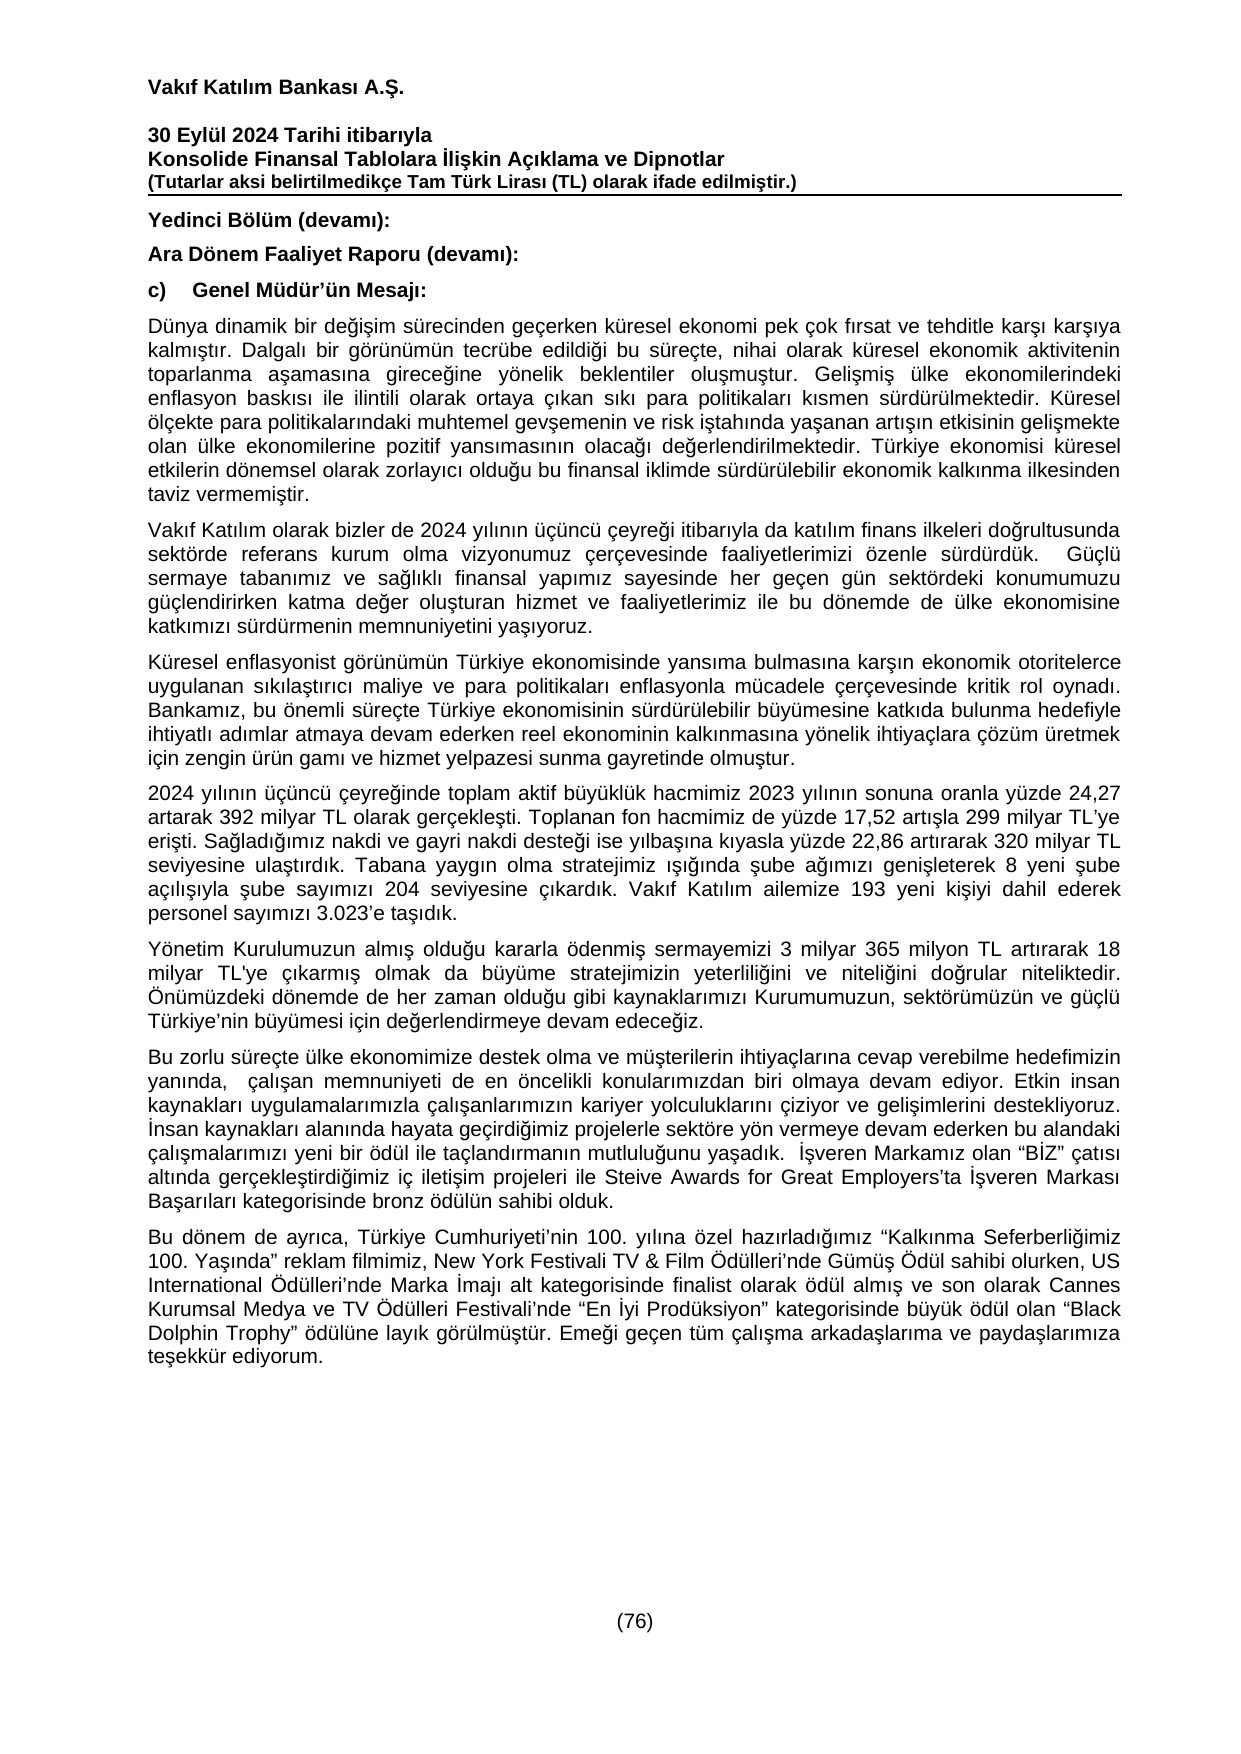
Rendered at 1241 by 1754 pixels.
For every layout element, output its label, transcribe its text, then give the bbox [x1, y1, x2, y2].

text Ara Dönem Faaliyet Raporu (devamı): [148, 243, 1122, 266]
text 2024 yılının üçüncü çeyreğinde toplam aktif büyüklük hacmimiz 2023 yılının sonuna oranla yüzde 24,27 artarak 392 milyar TL olarak gerçekleşti. Toplanan fon hacmimiz de yüzde 17,52 artışla 299 milyar TL’ye erişti. Sağladığımız nakdi ve gayri nakdi desteği ise yılbaşına kıyasla yüzde 22,86 artırarak 320 milyar TL seviyesine ulaştırdık. Tabana yaygın olma stratejimiz ışığında şube ağımızı genişleterek 8 yeni şube açılışıyla şube sayımızı 204 seviyesine çıkardık. Vakıf Katılım ailemize 193 yeni kişiyi dahil ederek personel sayımızı 3.023’e taşıdık. [148, 781, 1122, 925]
text Yönetim Kurulumuzun almış olduğu kararla ödenmiş sermayemizi 3 milyar 365 milyon TL artırarak 18 milyar TL'ye çıkarmış olmak da büyüme stratejimizin yeterliliğini ve niteliğini doğrular niteliktedir. Önümüzdeki dönemde de her zaman olduğu gibi kaynaklarımızı Kurumumuzun, sektörümüzün ve güçlü Türkiye’nin büyümesi için değerlendirmeye devam edeceğiz. [148, 937, 1122, 1033]
text Yedinci Bölüm (devamı): [148, 207, 1122, 231]
text Bu dönem de ayrıca, Türkiye Cumhuriyeti’nin 100. yılına özel hazırladığımız “Kalkınma Seferberliğimiz 100. Yaşında” reklam filmimiz, New York Festivali TV & Film Ödülleri’nde Gümüş Ödül sahibi olurken, US International Ödülleri’nde Marka İmajı alt kategorisinde finalist olarak ödül almış ve son olarak Cannes Kurumsal Medya ve TV Ödülleri Festivali’nde “En İyi Prodüksiyon” kategorisinde büyük ödül olan “Black Dolphin Trophy” ödülüne layık görülmüştür. Emeği geçen tüm çalışma arkadaşlarıma ve paydaşlarımıza teşekkür ediyorum. [148, 1224, 1122, 1368]
text Dünya dinamik bir değişim sürecinden geçerken küresel ekonomi pek çok fırsat ve tehditle karşı karşıya kalmıştır. Dalgalı bir görünümün tecrübe edildiği bu süreçte, nihai olarak küresel ekonomik aktivitenin toparlanma aşamasına gireceğine yönelik beklentiler oluşmuştur. Gelişmiş ülke ekonomilerindeki enflasyon baskısı ile ilintili olarak ortaya çıkan sıkı para politikaları kısmen sürdürülmektedir. Küresel ölçekte para politikalarındaki muhtemel gevşemenin ve risk iştahında yaşanan artışın etkisinin gelişmekte olan ülke ekonomilerine pozitif yansımasının olacağı değerlendirilmektedir. Türkiye ekonomisi küresel etkilerin dönemsel olarak zorlayıcı olduğu bu finansal iklimde sürdürülebilir ekonomik kalkınma ilkesinden taviz vermemiştir. [148, 314, 1122, 506]
list Genel Müdür’ün Mesajı: [148, 278, 1122, 302]
text Küresel enflasyonist görünümün Türkiye ekonomisinde yansıma bulmasına karşın ekonomik otoritelerce uygulanan sıkılaştırıcı maliye ve para politikaları enflasyonla mücadele çerçevesinde kritik rol oynadı. Bankamız, bu önemli süreçte Türkiye ekonomisinin sürdürülebilir büyümesine katkıda bulunma hedefiyle ihtiyatlı adımlar atmaya devam ederken reel ekonominin kalkınmasına yönelik ihtiyaçlara çözüm üretmek için zengin ürün gamı ve hizmet yelpazesi sunma gayretinde olmuştur. [148, 649, 1122, 769]
text Bu zorlu süreçte ülke ekonomimize destek olma ve müşterilerin ihtiyaçlarına cevap verebilme hedefimizin yanında, çalışan memnuniyeti de en öncelikli konularımızdan biri olmaya devam ediyor. Etkin insan kaynakları uygulamalarımızla çalışanlarımızın kariyer yolculuklarını çiziyor ve gelişimlerini destekliyoruz. İnsan kaynakları alanında hayata geçirdiğimiz projelerle sektöre yön vermeye devam ederken bu alandaki çalışmalarımızı yeni bir ödül ile taçlandırmanın mutluluğunu yaşadık. İşveren Markamız olan “BİZ” çatısı altında gerçekleştirdiğimiz iç iletişim projeleri ile Steive Awards for Great Employers’ta İşveren Markası Başarıları kategorisinde bronz ödülün sahibi olduk. [148, 1045, 1122, 1212]
text Vakıf Katılım olarak bizler de 2024 yılının üçüncü çeyreği itibarıyla da katılım finans ilkeleri doğrultusunda sektörde referans kurum olma vizyonumuz çerçevesinde faaliyetlerimizi özenle sürdürdük. Güçlü sermaye tabanımız ve sağlıklı finansal yapımız sayesinde her geçen gün sektördeki konumumuzu güçlendirirken katma değer oluşturan hizmet ve faaliyetlerimiz ile bu dönemde de ülke ekonomisine katkımızı sürdürmenin memnuniyetini yaşıyoruz. [148, 518, 1122, 637]
